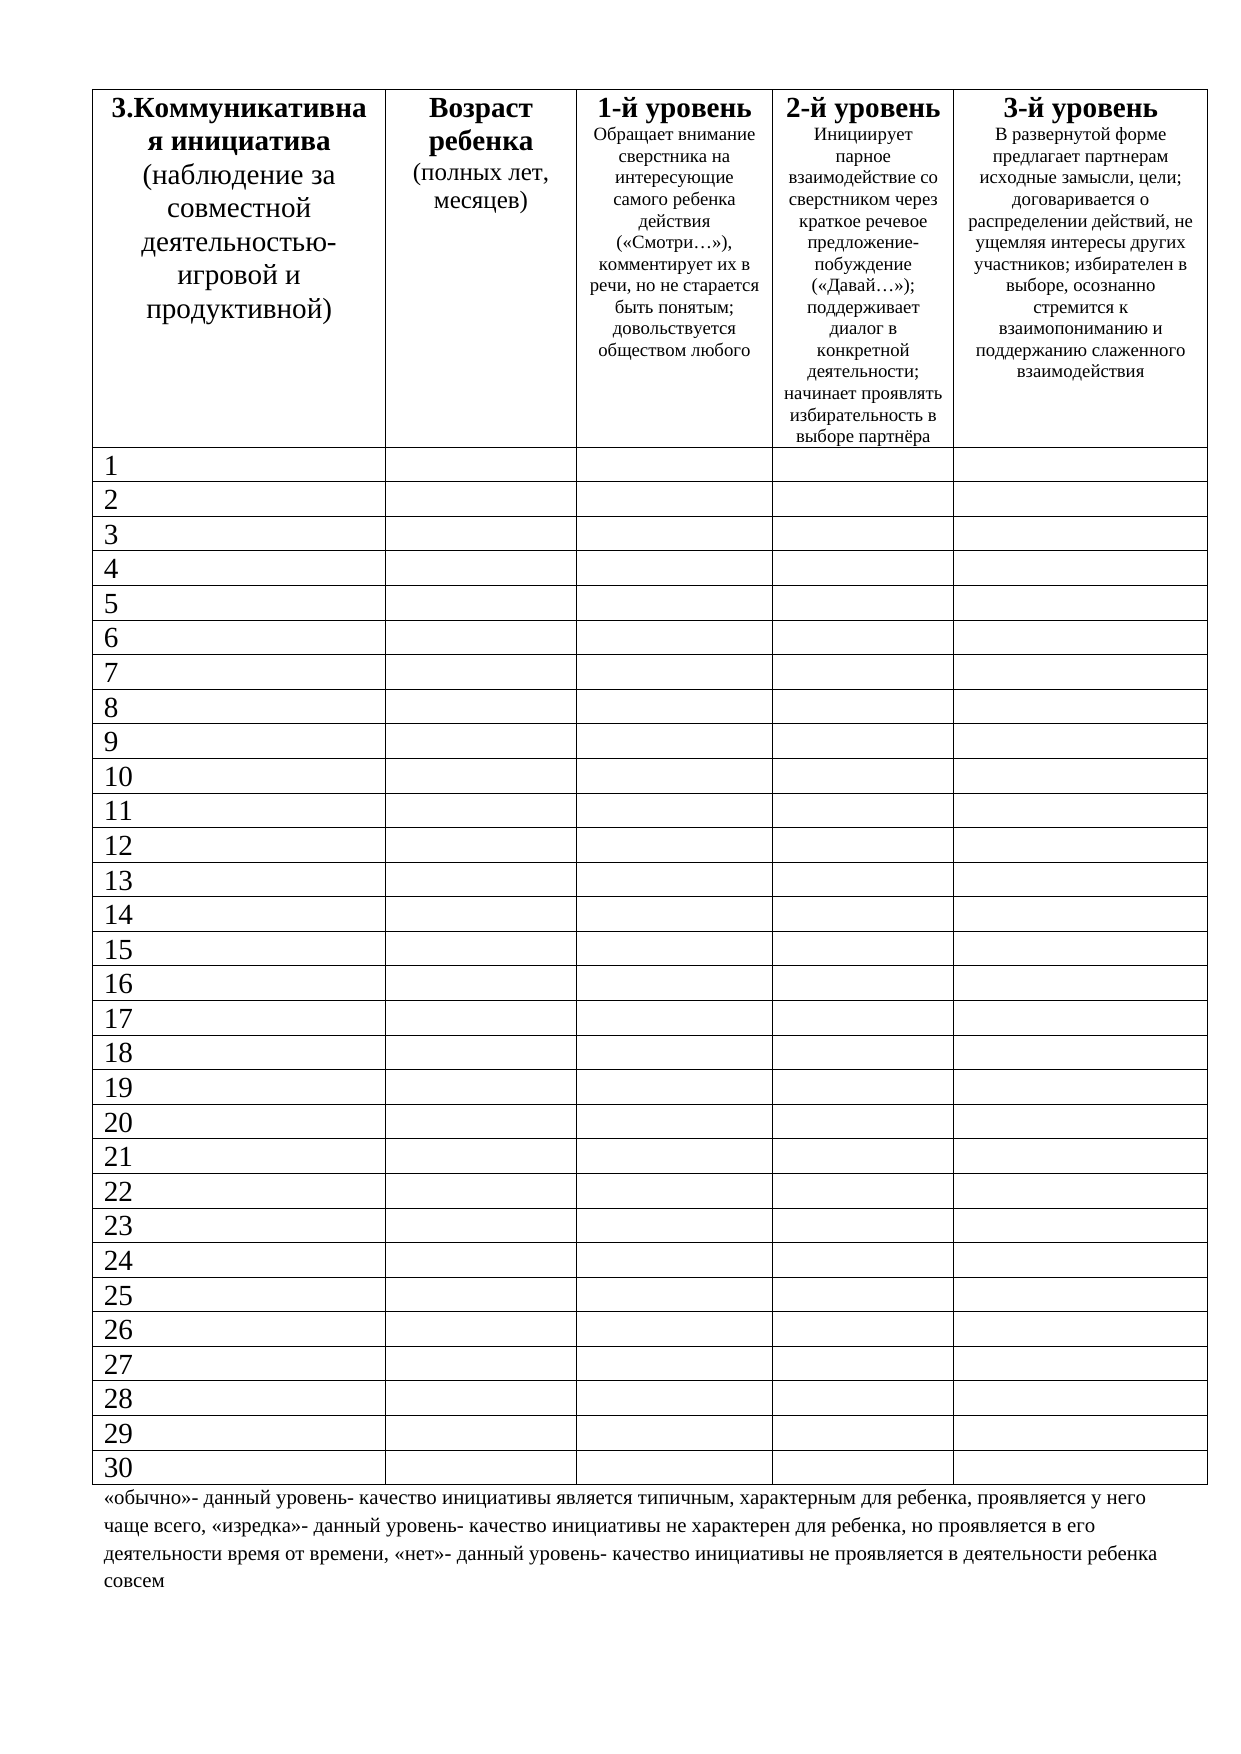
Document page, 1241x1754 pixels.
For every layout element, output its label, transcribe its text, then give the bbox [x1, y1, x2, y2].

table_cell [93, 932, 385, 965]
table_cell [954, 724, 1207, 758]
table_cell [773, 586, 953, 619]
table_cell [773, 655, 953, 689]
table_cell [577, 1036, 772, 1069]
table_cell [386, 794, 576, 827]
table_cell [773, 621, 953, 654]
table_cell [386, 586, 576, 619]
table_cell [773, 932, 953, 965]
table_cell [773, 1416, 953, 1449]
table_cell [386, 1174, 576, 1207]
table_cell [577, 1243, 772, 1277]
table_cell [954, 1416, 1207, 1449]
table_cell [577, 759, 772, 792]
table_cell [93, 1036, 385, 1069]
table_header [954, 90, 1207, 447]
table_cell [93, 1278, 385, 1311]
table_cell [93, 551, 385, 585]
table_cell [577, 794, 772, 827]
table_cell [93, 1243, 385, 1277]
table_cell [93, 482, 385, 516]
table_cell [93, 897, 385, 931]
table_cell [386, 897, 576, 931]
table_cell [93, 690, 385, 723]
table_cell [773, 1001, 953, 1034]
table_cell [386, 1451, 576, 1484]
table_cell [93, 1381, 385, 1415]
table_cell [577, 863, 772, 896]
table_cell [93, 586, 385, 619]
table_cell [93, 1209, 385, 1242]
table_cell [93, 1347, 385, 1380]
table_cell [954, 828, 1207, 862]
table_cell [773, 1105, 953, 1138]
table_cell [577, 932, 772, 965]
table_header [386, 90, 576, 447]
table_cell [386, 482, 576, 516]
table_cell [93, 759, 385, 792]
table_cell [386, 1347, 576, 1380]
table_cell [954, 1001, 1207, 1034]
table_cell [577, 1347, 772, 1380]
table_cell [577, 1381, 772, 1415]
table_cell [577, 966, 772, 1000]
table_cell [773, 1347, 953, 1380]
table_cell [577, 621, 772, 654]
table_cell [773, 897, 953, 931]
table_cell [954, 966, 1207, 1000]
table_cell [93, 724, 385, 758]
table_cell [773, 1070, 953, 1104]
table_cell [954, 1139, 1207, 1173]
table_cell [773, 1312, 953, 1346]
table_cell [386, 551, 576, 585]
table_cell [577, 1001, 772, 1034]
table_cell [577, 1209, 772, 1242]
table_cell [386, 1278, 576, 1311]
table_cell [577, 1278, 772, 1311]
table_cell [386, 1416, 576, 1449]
text «обычно»- данный уровень- качество инициативы является типичным, характерным для ребенка, проявляется у него чаще всего, «изредка»- данный уровень- качество инициативы не характерен для ребенка, но проявляется в его деятельности время от времени, «нет»- данный уровень- качество инициативы не проявляется в деятельности ребенка совсем [103, 1485, 1196, 1592]
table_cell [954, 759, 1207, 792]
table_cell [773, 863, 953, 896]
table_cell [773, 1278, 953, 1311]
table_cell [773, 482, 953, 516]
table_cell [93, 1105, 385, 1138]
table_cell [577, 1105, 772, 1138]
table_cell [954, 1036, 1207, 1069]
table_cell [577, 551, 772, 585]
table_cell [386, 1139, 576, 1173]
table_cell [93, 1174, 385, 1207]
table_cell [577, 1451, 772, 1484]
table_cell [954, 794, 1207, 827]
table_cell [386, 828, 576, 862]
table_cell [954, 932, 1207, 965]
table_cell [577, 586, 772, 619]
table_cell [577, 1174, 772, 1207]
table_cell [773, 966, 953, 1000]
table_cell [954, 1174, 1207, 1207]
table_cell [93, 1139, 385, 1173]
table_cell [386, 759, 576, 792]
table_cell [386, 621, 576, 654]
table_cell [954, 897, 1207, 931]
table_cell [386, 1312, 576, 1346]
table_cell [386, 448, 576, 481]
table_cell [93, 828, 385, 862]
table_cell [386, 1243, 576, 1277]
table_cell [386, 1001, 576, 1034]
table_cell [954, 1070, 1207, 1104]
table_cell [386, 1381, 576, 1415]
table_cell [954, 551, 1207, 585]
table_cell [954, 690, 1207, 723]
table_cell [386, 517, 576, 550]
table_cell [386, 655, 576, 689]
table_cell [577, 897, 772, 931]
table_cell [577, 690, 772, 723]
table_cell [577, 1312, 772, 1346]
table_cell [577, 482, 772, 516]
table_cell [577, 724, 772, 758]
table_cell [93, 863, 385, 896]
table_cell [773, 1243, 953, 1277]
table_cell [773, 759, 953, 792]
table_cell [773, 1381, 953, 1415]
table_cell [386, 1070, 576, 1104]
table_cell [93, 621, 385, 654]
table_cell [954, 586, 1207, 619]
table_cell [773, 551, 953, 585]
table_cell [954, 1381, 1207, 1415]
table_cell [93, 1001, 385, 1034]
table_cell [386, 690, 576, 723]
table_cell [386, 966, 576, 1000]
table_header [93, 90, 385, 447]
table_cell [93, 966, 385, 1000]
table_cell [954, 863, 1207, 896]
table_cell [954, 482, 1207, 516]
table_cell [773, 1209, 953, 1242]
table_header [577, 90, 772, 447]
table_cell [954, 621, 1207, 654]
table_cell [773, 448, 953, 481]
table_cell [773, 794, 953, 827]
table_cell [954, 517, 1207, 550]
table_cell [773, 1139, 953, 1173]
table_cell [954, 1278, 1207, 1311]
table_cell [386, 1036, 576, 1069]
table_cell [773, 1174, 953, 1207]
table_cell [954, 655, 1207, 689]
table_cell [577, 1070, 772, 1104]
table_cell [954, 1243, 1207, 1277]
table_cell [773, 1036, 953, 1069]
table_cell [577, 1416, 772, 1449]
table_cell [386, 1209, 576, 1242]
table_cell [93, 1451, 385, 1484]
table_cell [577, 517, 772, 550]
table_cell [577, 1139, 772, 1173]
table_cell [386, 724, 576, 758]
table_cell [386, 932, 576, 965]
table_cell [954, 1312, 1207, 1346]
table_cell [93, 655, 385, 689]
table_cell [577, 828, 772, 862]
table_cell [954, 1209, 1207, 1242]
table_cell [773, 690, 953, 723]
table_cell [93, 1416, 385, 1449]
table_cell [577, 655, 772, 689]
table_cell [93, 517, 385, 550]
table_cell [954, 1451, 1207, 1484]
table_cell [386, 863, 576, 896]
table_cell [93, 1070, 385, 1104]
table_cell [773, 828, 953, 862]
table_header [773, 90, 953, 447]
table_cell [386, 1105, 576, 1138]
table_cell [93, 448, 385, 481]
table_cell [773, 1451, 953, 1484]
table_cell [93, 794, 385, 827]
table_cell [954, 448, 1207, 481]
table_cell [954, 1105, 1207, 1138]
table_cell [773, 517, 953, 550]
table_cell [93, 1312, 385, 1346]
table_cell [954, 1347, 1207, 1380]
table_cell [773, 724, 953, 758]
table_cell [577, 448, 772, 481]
